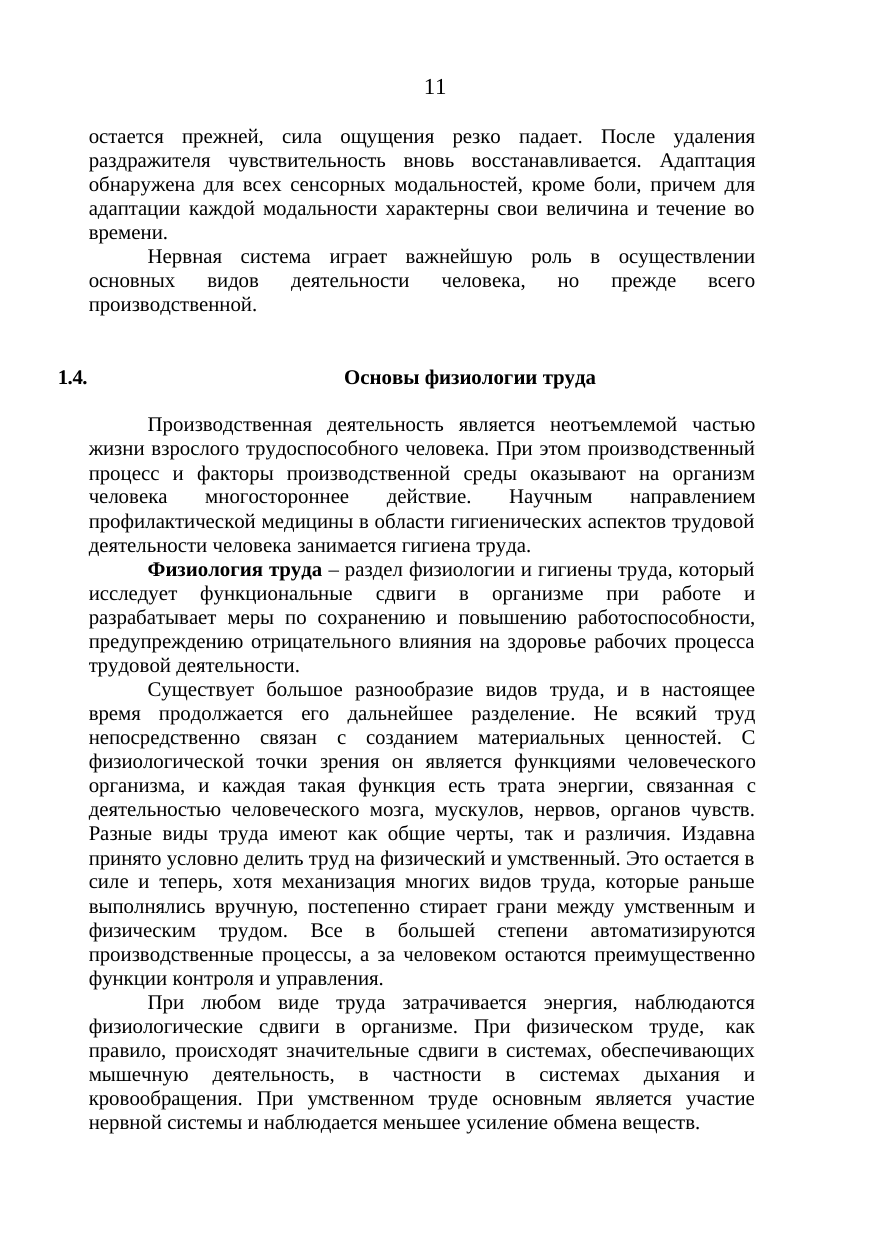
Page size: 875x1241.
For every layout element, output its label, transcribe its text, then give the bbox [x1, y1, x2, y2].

text Нервная система играет важнейшую роль в осуществлении основных видов деятельности человека, но прежде всего производственной. [88, 244, 755, 316]
text При любом виде труда затрачивается энергия, наблюдаются физиологические сдвиги в организме. При физическом труде, как правило, происходят значительные сдвиги в системах, обеспечивающих мышечную деятельность, в частности в системах дыхания и кровообращения. При умственном труде основным является участие нервной системы и наблюдается меньшее усиление обмена веществ. [88, 990, 755, 1134]
text остается прежней, сила ощущения резко падает. После удаления раздражителя чувствительность вновь восстанавливается. Адаптация обнаружена для всех сенсорных модальностей, кроме боли, причем для адаптации каждой модальности характерны свои величина и течение во времени. [88, 124, 756, 244]
text Существует большое разнообразие видов труда, и в настоящее время продолжается его дальнейшее разделение. Не всякий труд непосредственно связан с созданием материальных ценностей. С физиологической точки зрения он является функциями человеческого организма, и каждая такая функция есть трата энергии, связанная с деятельностью человеческого мозга, мускулов, нервов, органов чувств. Разные виды труда имеют как общие черты, так и различия. Издавна принято условно делить труд на физический и умственный. Это остается в силе и теперь, хотя механизация многих видов труда, которые раньше выполнялись вручную, постепенно стирает грани между умственным и физическим трудом. Все в большей степени автоматизируются производственные процессы, а за человеком остаются преимущественно функции контроля и управления. [88, 677, 756, 990]
text Физиология труда – раздел физиологии и гигиены труда, который исследует функциональные сдвиги в организме при работе и разрабатывает меры по сохранению и повышению работоспособности, предупреждению отрицательного влияния на здоровье рабочих процесса трудовой деятельности. [88, 557, 755, 677]
list Основы физиологии труда [58, 364, 845, 389]
text Производственная деятельность является неотъемлемой частью жизни взрослого трудоспособного человека. При этом производственный процесс и факторы производственной среды оказывают на организм человека многостороннее действие. Научным направлением профилактической медицины в области гигиенических аспектов трудовой деятельности человека занимается гигиена труда. [88, 412, 755, 557]
